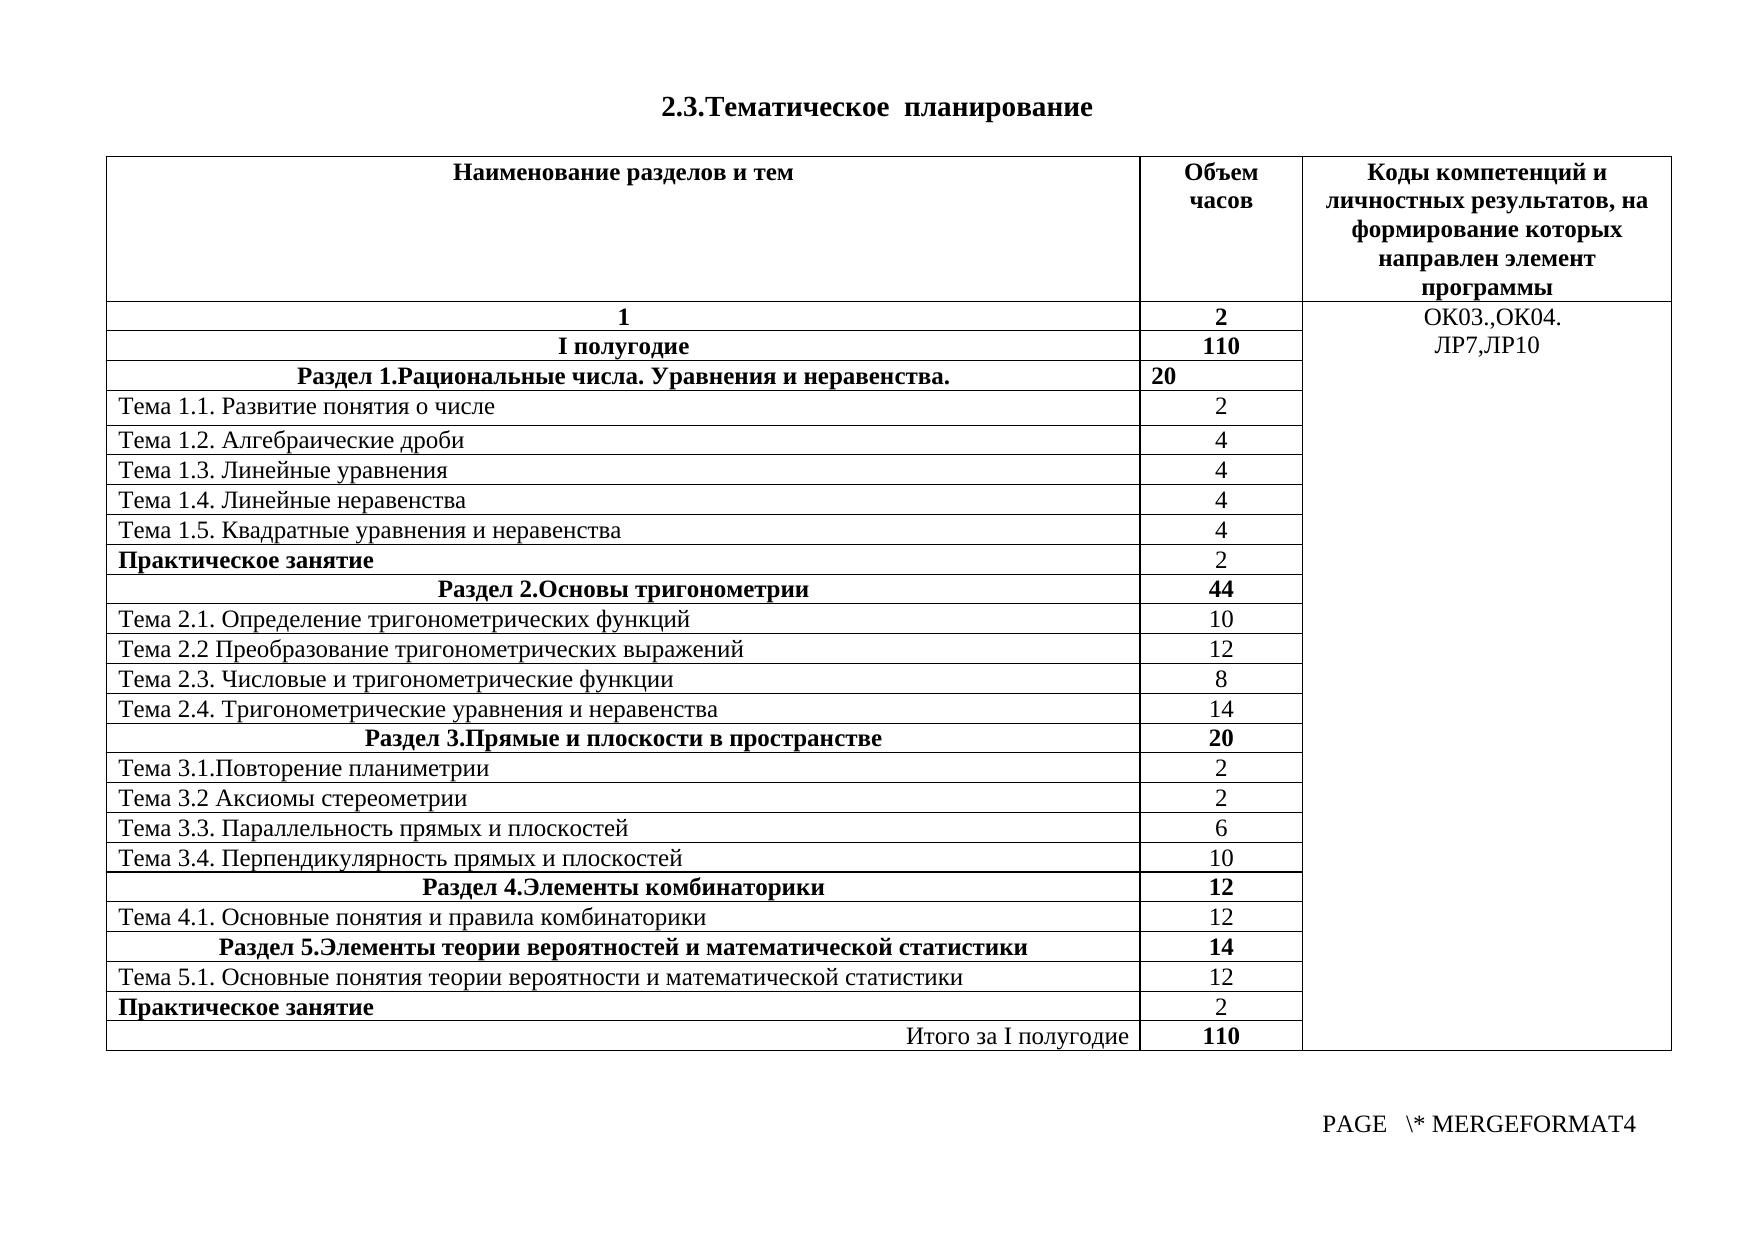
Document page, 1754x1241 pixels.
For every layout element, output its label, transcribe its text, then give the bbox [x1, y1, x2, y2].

table_header Объем часов [1141, 157, 1302, 301]
table_cell 12 [1141, 634, 1302, 663]
table_cell Тема 3.2 Аксиомы стереометрии [107, 783, 1139, 812]
table_cell 2 [1141, 545, 1302, 573]
table_header Коды компетенций и личностных результатов, на формирование которых направлен элемент программы [1303, 157, 1671, 301]
table_cell Тема 2.3. Числовые и тригонометрические функции [107, 664, 1139, 693]
table_cell 10 [1141, 604, 1302, 633]
table_cell Тема 1.3. Линейные уравнения [107, 455, 1139, 484]
table_cell Тема 3.1.Повторение планиметрии [107, 753, 1139, 782]
table_cell 110 [1141, 1021, 1302, 1050]
table_cell Раздел 3.Прямые и плоскости в пространстве [107, 724, 1139, 752]
table_cell ОК03.,ОК04. ЛР7,ЛР10 ОК03.,ОК04. ЛР7,ЛР10 [1303, 302, 1671, 1050]
table_cell 10 [1141, 843, 1302, 871]
table_cell 6 [1141, 813, 1302, 842]
table_cell Тема 4.1. Основные понятия и правила комбинаторики [107, 902, 1139, 931]
table_cell 8 [1141, 664, 1302, 693]
table_cell Тема 5.1. Основные понятия теории вероятности и математической статистики [107, 962, 1139, 991]
text 2.3.Тематическое планирование [118, 89, 1636, 122]
table_cell Тема 2.4. Тригонометрические уравнения и неравенства [107, 694, 1139, 722]
table_cell 4 [1141, 455, 1302, 484]
table_cell 2 [1141, 302, 1302, 330]
table_cell Тема 3.3. Параллельность прямых и плоскостей [107, 813, 1139, 842]
table_cell Тема 1.1. Развитие понятия о числе [107, 391, 1139, 424]
table_cell 2 [1141, 391, 1302, 424]
table_cell 2 [1141, 992, 1302, 1020]
table_cell 44 [1141, 575, 1302, 603]
table_cell 12 [1141, 873, 1302, 901]
table_cell 20 [1141, 361, 1302, 390]
table_cell 4 [1141, 426, 1302, 454]
table_header Наименование разделов и тем [107, 157, 1139, 301]
table_cell Тема 3.4. Перпендикулярность прямых и плоскостей [107, 843, 1139, 871]
table_cell 12 [1141, 902, 1302, 931]
table_cell Раздел 5.Элементы теории вероятностей и математической статистики [107, 932, 1139, 961]
table_cell 110 [1141, 331, 1302, 360]
table_cell Практическое занятие [107, 992, 1139, 1020]
table_cell 20 [1141, 724, 1302, 752]
table_cell Тема 1.2. Алгебраические дроби [107, 426, 1139, 454]
table_cell 2 [1141, 783, 1302, 812]
table_cell 4 [1141, 515, 1302, 544]
table_cell Практическое занятие [107, 545, 1139, 573]
table_cell 12 [1141, 962, 1302, 991]
table_cell Тема 1.5. Квадратные уравнения и неравенства [107, 515, 1139, 544]
table_cell 4 [1141, 485, 1302, 514]
table_cell Тема 1.4. Линейные неравенства [107, 485, 1139, 514]
table_cell Тема 2.1. Определение тригонометрических функций [107, 604, 1139, 633]
table_cell Раздел 2.Основы тригонометрии [107, 575, 1139, 603]
table_cell Тема 2.2 Преобразование тригонометрических выражений [107, 634, 1139, 663]
table_cell Раздел 4.Элементы комбинаторики [107, 873, 1139, 901]
table_cell 2 [1141, 753, 1302, 782]
table_cell Итого за I полугодие [107, 1021, 1139, 1050]
table_cell 1 [107, 302, 1139, 330]
table_cell I полугодие [107, 331, 1139, 360]
table_cell 14 [1141, 932, 1302, 961]
table_cell Раздел 1.Рациональные числа. Уравнения и неравенства. [107, 361, 1139, 390]
table_cell 14 [1141, 694, 1302, 722]
